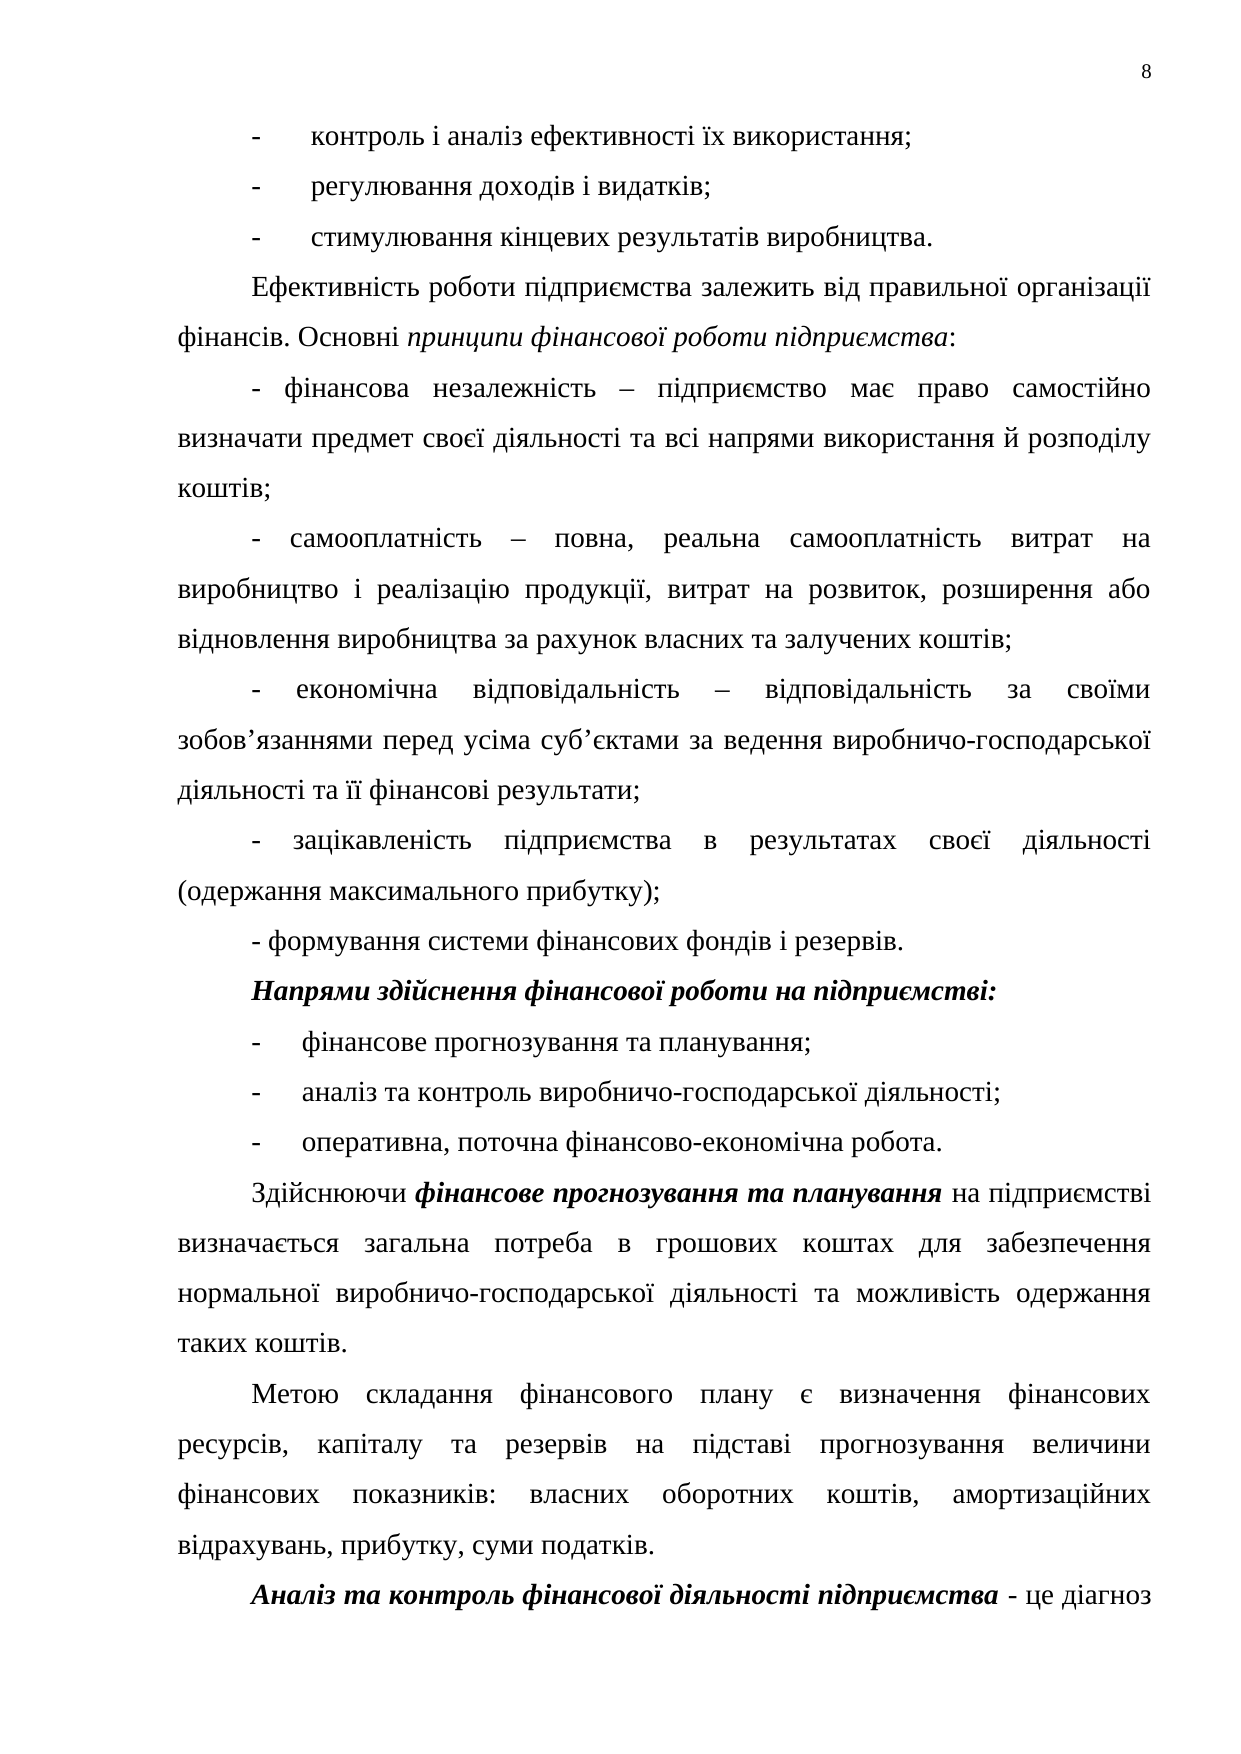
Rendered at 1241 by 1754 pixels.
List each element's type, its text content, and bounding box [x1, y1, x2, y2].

text - зацікавленість підприємства в результатах своєї діяльності (одержання максимального прибутку); [177, 822, 1152, 906]
list регулювання доходів і видатків; [177, 168, 1152, 202]
list оперативна, поточна фінансово-економічна робота. [177, 1124, 1152, 1158]
text - самооплатність – повна, реальна самооплатність витрат на виробництво і реалізацію продукції, витрат на розвиток, розширення або відновлення виробництва за рахунок власних та залучених коштів; [177, 521, 1152, 655]
text Метою складання фінансового плану є визначення фінансових ресурсів, капіталу та резервів на підставі прогнозування величини фінансових показників: власних оборотних коштів, амортизаційних відрахувань, прибутку, суми податків. [177, 1376, 1152, 1560]
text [177, 1577, 1152, 1611]
list фінансове прогнозування та планування; [177, 1024, 1152, 1057]
text - економічна відповідальність – відповідальність за своїми зобов’язаннями перед усіма суб’єктами за ведення виробничо-господарської діяльності та її фінансові результати; [177, 672, 1152, 806]
list стимулювання кінцевих результатів виробництва. [177, 219, 1152, 252]
text - формування системи фінансових фондів і резервів. [177, 923, 1152, 957]
text Ефективність роботи підприємства залежить від правильної організації фінансів. Основні принципи фінансової роботи підприємства: [177, 269, 1152, 353]
text Здійснюючи фінансове прогнозування та планування на підприємстві визначається загальна потреба в грошових коштах для забезпечення нормальної виробничо-господарської діяльності та можливість одержання таких коштів. [177, 1175, 1152, 1359]
text - фінансова незалежність – підприємство має право самостійно визначати предмет своєї діяльності та всі напрями використання й розподілу коштів; [177, 370, 1152, 504]
text Напрями здійснення фінансової роботи на підприємстві: [177, 973, 1152, 1007]
list аналіз та контроль виробничо-господарської діяльності; [177, 1074, 1152, 1108]
list контроль і аналіз ефективності їх використання; [177, 118, 1152, 152]
